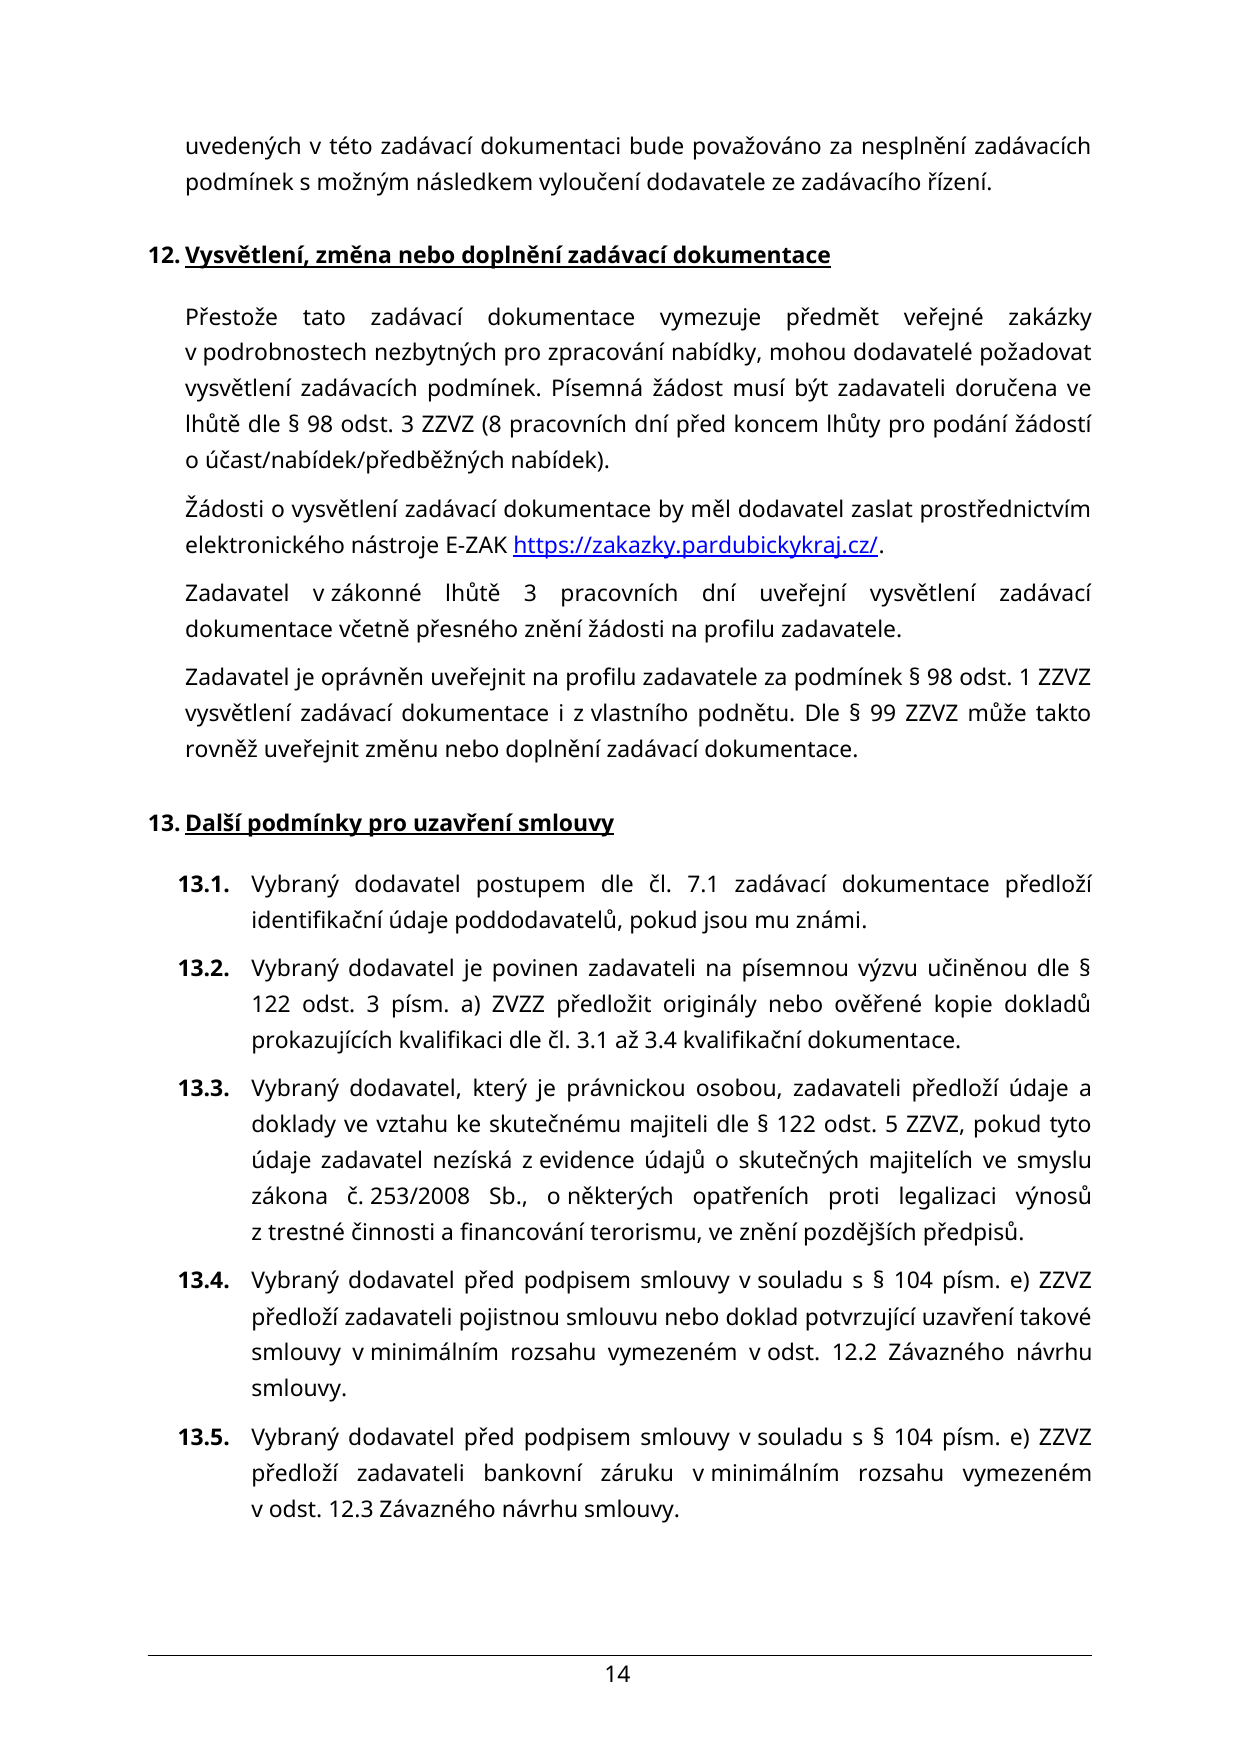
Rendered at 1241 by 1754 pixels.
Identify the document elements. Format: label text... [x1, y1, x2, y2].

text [185, 130, 1092, 197]
subtitle Další podmínky pro uzavření smlouvy [148, 807, 1092, 838]
subtitle Vybraný dodavatel je povinen zadavateli na písemnou výzvu učiněnou dle § 122 odst. 3 písm. a) ZVZZ předložit originály nebo ověřené kopie dokladů prokazujících kvalifikaci dle čl. 3.1 až 3.4 kvalifikační dokumentace. [177, 952, 1092, 1055]
subtitle Vysvětlení, změna nebo doplnění zadávací dokumentace [148, 239, 1092, 271]
text Přestože tato zadávací dokumentace vymezuje předmět veřejné zakázky v podrobnostech nezbytných pro zpracování nabídky, mohou dodavatelé požadovat vysvětlení zadávacích podmínek. Písemná žádost musí být zadavateli doručena ve lhůtě dle § 98 odst. 3 ZZVZ (8 pracovních dní před koncem lhůty pro podání žádostí o účast/nabídek/předběžných nabídek). [185, 300, 1092, 475]
text Žádosti o vysvětlení zadávací dokumentace by měl dodavatel zaslat prostřednictvím elektronického nástroje E-ZAK https://zakazky.pardubickykraj.cz/. [185, 493, 1092, 560]
subtitle Vybraný dodavatel před podpisem smlouvy v souladu s § 104 písm. e) ZZVZ předloží zadavateli bankovní záruku v minimálním rozsahu vymezeném v odst. 12.3 Závazného návrhu smlouvy. [177, 1421, 1092, 1524]
text Zadavatel je oprávněn uveřejnit na profilu zadavatele za podmínek § 98 odst. 1 ZZVZ vysvětlení zadávací dokumentace i z vlastního podnětu. Dle § 99 ZZVZ může takto rovněž uveřejnit změnu nebo doplnění zadávací dokumentace. [185, 661, 1092, 764]
subtitle Vybraný dodavatel před podpisem smlouvy v souladu s § 104 písm. e) ZZVZ předloží zadavateli pojistnou smlouvu nebo doklad potvrzující uzavření takové smlouvy v minimálním rozsahu vymezeném v odst. 12.2 Závazného návrhu smlouvy. [177, 1264, 1092, 1403]
subtitle Vybraný dodavatel, který je právnickou osobou, zadavateli předloží údaje a doklady ve vztahu ke skutečnému majiteli dle § 122 odst. 5 ZZVZ, pokud tyto údaje zadavatel nezíská z evidence údajů o skutečných majitelích ve smyslu zákona č. 253/2008 Sb., o některých opatřeních proti legalizaci výnosů z trestné činnosti a financování terorismu, ve znění pozdějších předpisů. [177, 1072, 1092, 1247]
text Zadavatel v zákonné lhůtě 3 pracovních dní uveřejní vysvětlení zadávací dokumentace včetně přesného znění žádosti na profilu zadavatele. [185, 577, 1092, 644]
subtitle Vybraný dodavatel postupem dle čl. 7.1 zadávací dokumentace předloží identifikační údaje poddodavatelů, pokud jsou mu známi. [177, 868, 1092, 935]
